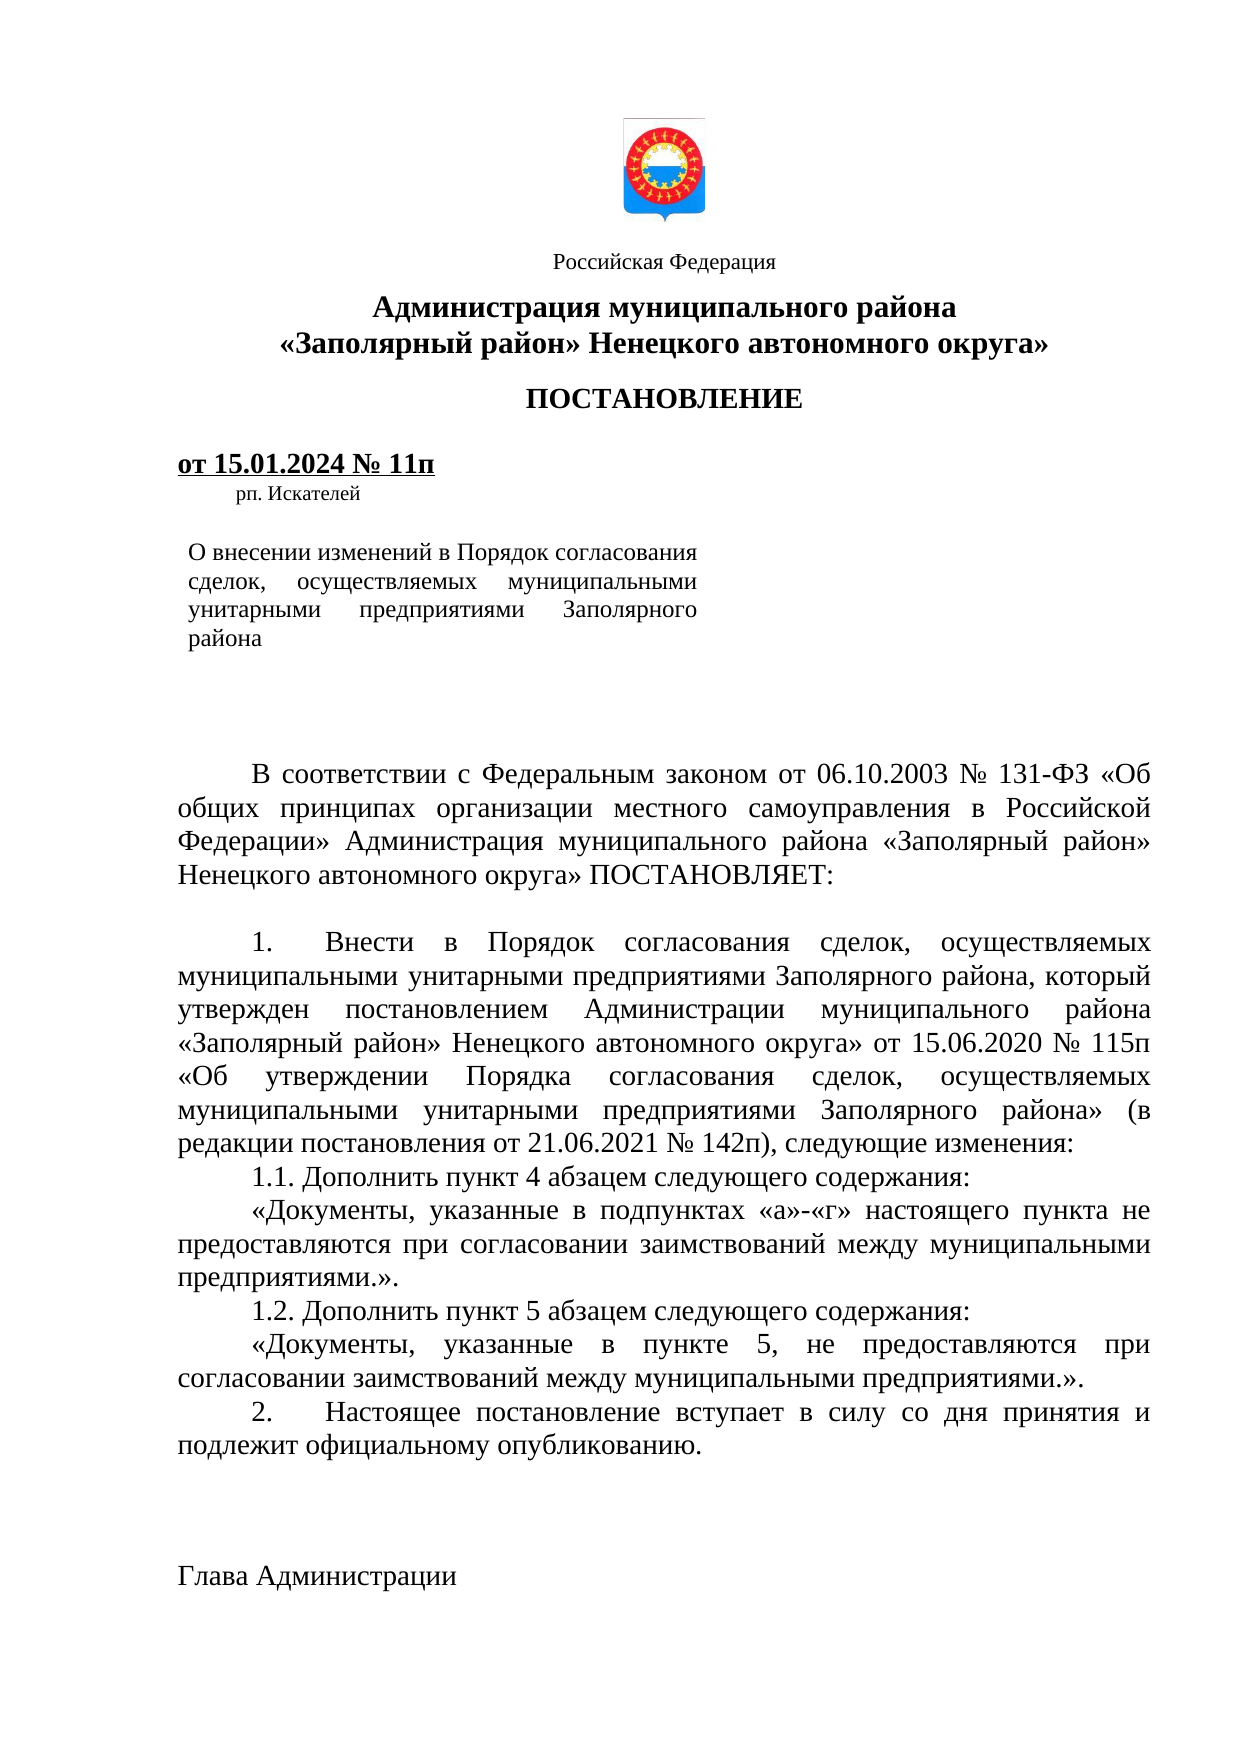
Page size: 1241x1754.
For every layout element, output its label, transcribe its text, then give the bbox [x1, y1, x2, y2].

picture [623, 118, 706, 222]
list Внести в Порядок согласования сделок, осуществляемых муниципальными унитарными предприятиями Заполярного района, который утвержден постановлением Администрации муниципального района «Заполярный район» Ненецкого автономного округа» от 15.06.2020 № 115п «Об утверждении Порядка согласования сделок, осуществляемых муниципальными унитарными предприятиями Заполярного района» (в редакции постановления от 21.06.2021 № 142п), следующие изменения: [177, 924, 1152, 1159]
table_header О внесении изменений в Порядок согласования сделок, осуществляемых муниципальными унитарными предприятиями Заполярного района [189, 537, 709, 652]
text от 15.01.2024 № 11п [177, 446, 1152, 479]
text «Документы, указанные в подпунктах «а»-«г» настоящего пункта не предоставляются при согласовании заимствований между муниципальными предприятиями.». [177, 1192, 1152, 1293]
text «Заполярный район» Ненецкого автономного округа» [177, 324, 1152, 360]
text «Документы, указанные в пункте 5, не предоставляются при согласовании заимствований между муниципальными предприятиями.». [177, 1327, 1152, 1394]
text 1.2. Дополнить пункт 5 абзацем следующего содержания: [177, 1293, 1152, 1327]
text Администрация муниципального района [177, 288, 1152, 324]
list Настоящее постановление вступает в силу со дня принятия и подлежит официальному опубликованию. [177, 1394, 1152, 1461]
text В соответствии с Федеральным законом от 06.10.2003 № 131-ФЗ «Об общих принципах организации местного самоуправления в Российской Федерации» Администрация муниципального района «Заполярный район» Ненецкого автономного округа» ПОСТАНОВЛЯЕТ: [177, 756, 1152, 891]
text рп. Искателей [177, 481, 1152, 505]
text ПОСТАНОВЛЕНИЕ [177, 381, 1152, 415]
text Российская Федерация [177, 248, 1152, 274]
text 1.1. Дополнить пункт 4 абзацем следующего содержания: [177, 1159, 1152, 1192]
text Глава Администрации [177, 1558, 1152, 1591]
